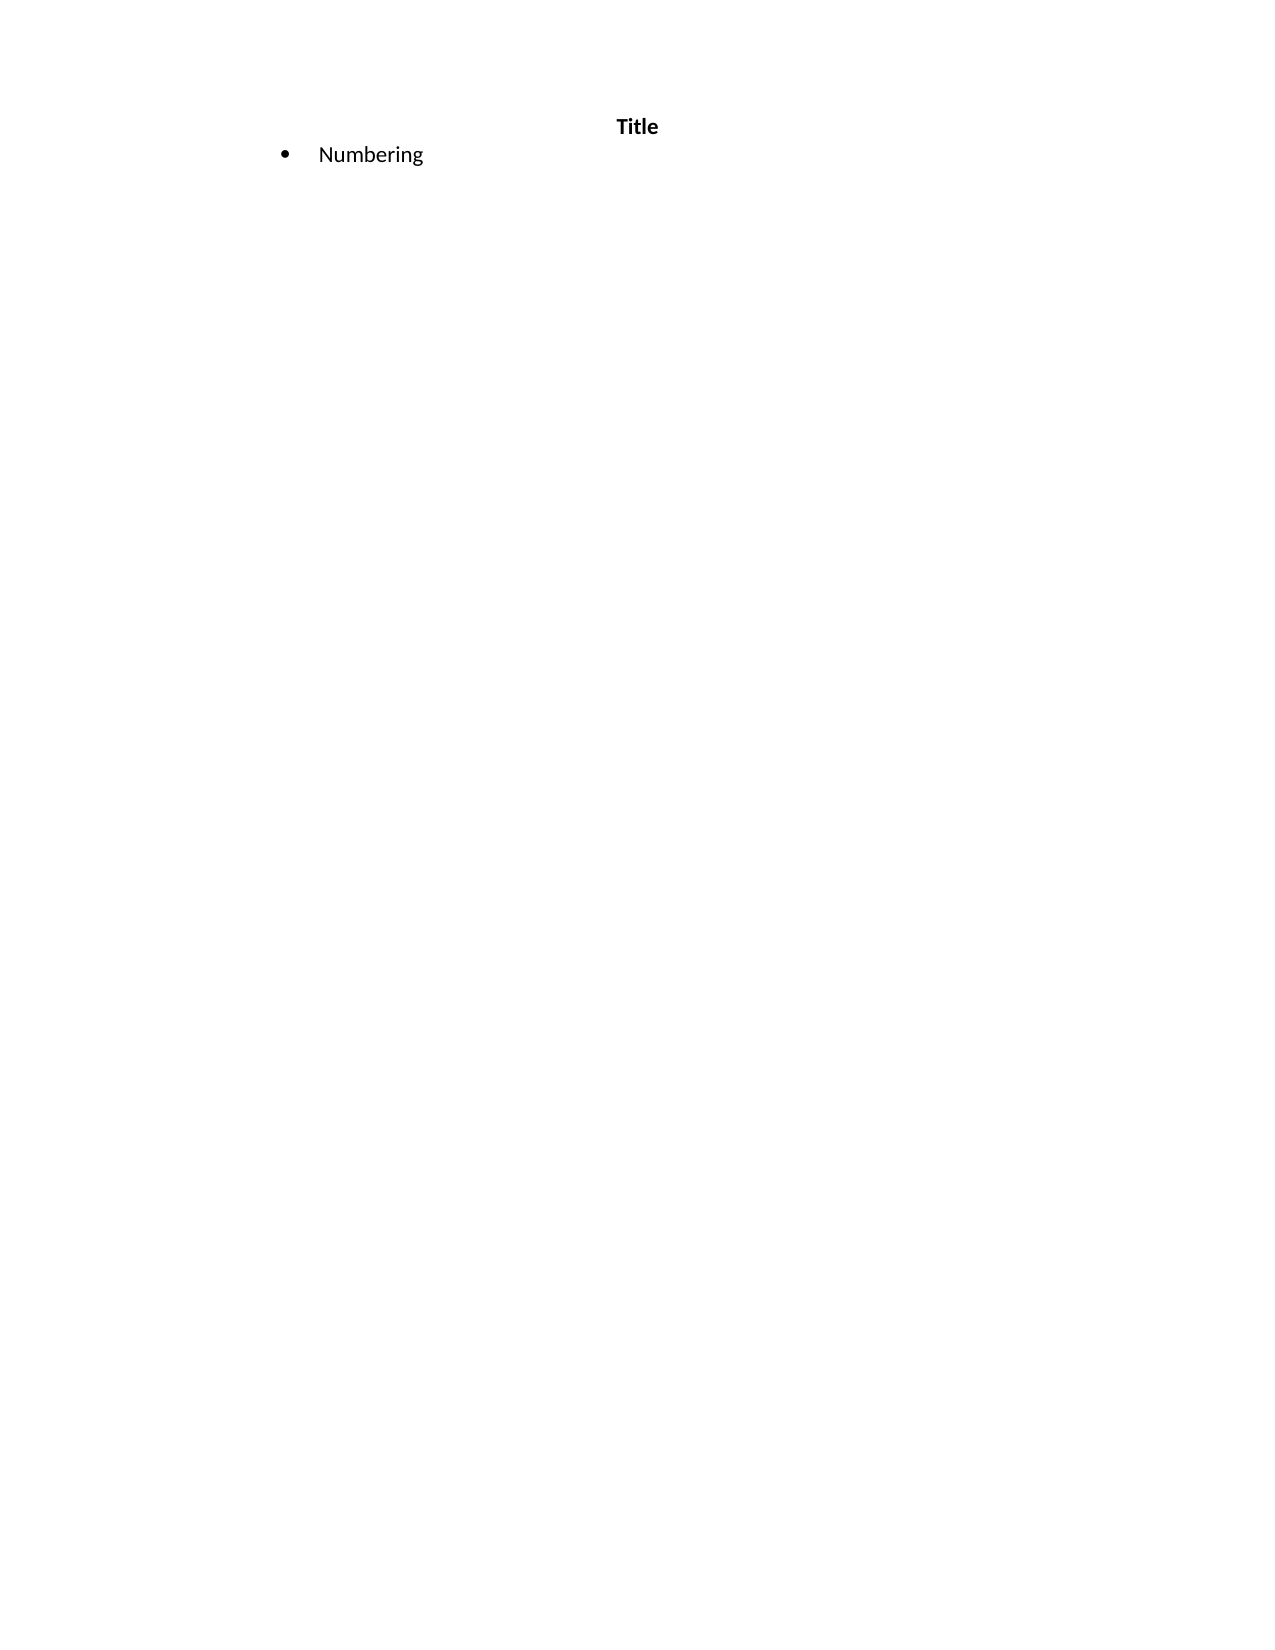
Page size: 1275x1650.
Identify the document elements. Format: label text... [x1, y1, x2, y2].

title Title [187, 112, 1087, 141]
list Numbering [281, 141, 1087, 168]
